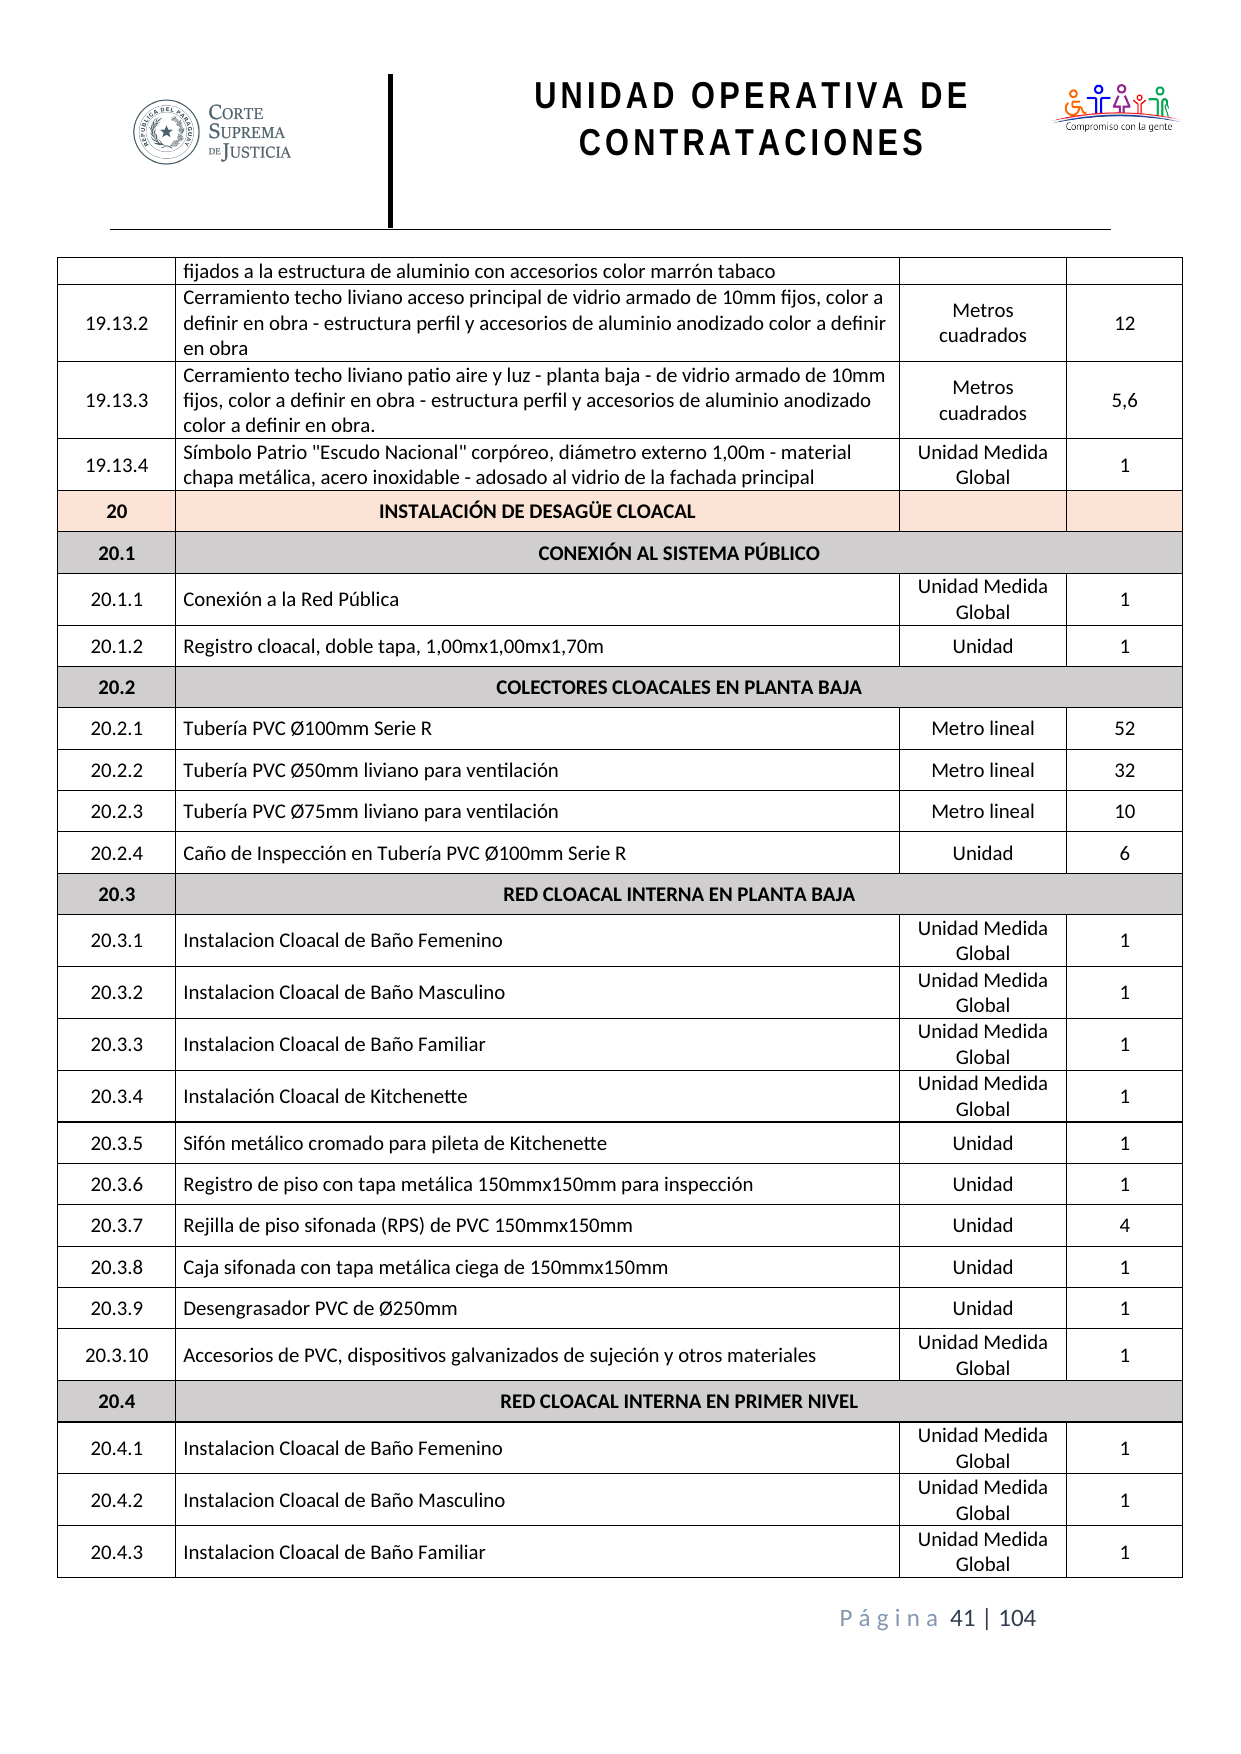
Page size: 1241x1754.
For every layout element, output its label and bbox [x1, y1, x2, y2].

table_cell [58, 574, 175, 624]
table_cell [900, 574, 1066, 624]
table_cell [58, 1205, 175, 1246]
picture [1050, 81, 1183, 132]
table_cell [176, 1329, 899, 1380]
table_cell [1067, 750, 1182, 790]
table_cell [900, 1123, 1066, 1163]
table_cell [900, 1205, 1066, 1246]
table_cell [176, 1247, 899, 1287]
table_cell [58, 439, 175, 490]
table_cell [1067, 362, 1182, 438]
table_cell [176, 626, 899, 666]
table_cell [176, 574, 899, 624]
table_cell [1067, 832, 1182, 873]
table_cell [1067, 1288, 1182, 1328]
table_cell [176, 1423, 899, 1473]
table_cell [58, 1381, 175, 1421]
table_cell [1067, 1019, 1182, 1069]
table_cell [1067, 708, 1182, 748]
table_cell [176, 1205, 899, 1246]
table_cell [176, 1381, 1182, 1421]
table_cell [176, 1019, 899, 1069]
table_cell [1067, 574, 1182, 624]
picture [117, 73, 310, 191]
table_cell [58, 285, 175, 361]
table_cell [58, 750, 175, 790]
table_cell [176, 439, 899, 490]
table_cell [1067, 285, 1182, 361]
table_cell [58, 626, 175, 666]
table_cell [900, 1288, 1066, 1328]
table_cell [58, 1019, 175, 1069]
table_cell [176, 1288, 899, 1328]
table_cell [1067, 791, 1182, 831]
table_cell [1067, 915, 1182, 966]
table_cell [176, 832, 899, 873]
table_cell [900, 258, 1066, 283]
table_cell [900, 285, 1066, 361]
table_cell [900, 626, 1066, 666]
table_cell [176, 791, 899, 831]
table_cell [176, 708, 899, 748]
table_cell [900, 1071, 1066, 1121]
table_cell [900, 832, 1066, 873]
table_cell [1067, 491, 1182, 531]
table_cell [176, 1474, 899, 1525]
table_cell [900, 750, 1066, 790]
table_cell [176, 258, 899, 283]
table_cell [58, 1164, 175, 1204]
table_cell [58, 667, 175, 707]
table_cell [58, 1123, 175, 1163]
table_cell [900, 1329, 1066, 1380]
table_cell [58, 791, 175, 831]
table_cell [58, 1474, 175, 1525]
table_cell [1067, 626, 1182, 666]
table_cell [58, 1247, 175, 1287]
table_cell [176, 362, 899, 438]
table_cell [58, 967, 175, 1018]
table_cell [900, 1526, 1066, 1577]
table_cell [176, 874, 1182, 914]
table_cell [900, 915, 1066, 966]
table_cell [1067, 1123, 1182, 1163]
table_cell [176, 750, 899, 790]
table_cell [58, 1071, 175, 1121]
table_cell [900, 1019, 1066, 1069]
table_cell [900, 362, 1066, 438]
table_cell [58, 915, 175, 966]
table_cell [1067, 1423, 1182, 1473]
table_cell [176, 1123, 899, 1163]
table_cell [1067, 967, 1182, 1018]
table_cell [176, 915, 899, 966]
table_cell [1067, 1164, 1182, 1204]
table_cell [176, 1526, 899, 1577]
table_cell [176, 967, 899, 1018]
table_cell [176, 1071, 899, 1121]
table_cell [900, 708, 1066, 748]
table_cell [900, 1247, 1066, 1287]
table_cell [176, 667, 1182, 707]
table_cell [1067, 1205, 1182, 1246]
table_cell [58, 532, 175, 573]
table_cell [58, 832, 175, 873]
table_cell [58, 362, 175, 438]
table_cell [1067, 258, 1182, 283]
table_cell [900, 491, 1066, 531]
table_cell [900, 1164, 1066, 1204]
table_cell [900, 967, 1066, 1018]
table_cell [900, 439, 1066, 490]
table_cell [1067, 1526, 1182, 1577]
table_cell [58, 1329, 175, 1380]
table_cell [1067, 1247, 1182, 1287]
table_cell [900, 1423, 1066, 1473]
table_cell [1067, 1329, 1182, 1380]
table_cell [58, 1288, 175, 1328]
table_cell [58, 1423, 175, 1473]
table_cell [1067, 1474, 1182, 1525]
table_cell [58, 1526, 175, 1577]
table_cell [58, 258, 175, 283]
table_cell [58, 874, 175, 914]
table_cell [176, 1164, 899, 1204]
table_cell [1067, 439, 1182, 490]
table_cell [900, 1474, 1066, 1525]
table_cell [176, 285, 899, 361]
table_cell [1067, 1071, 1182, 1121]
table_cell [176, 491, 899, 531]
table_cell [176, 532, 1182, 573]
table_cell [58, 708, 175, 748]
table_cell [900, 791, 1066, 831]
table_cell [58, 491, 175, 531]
